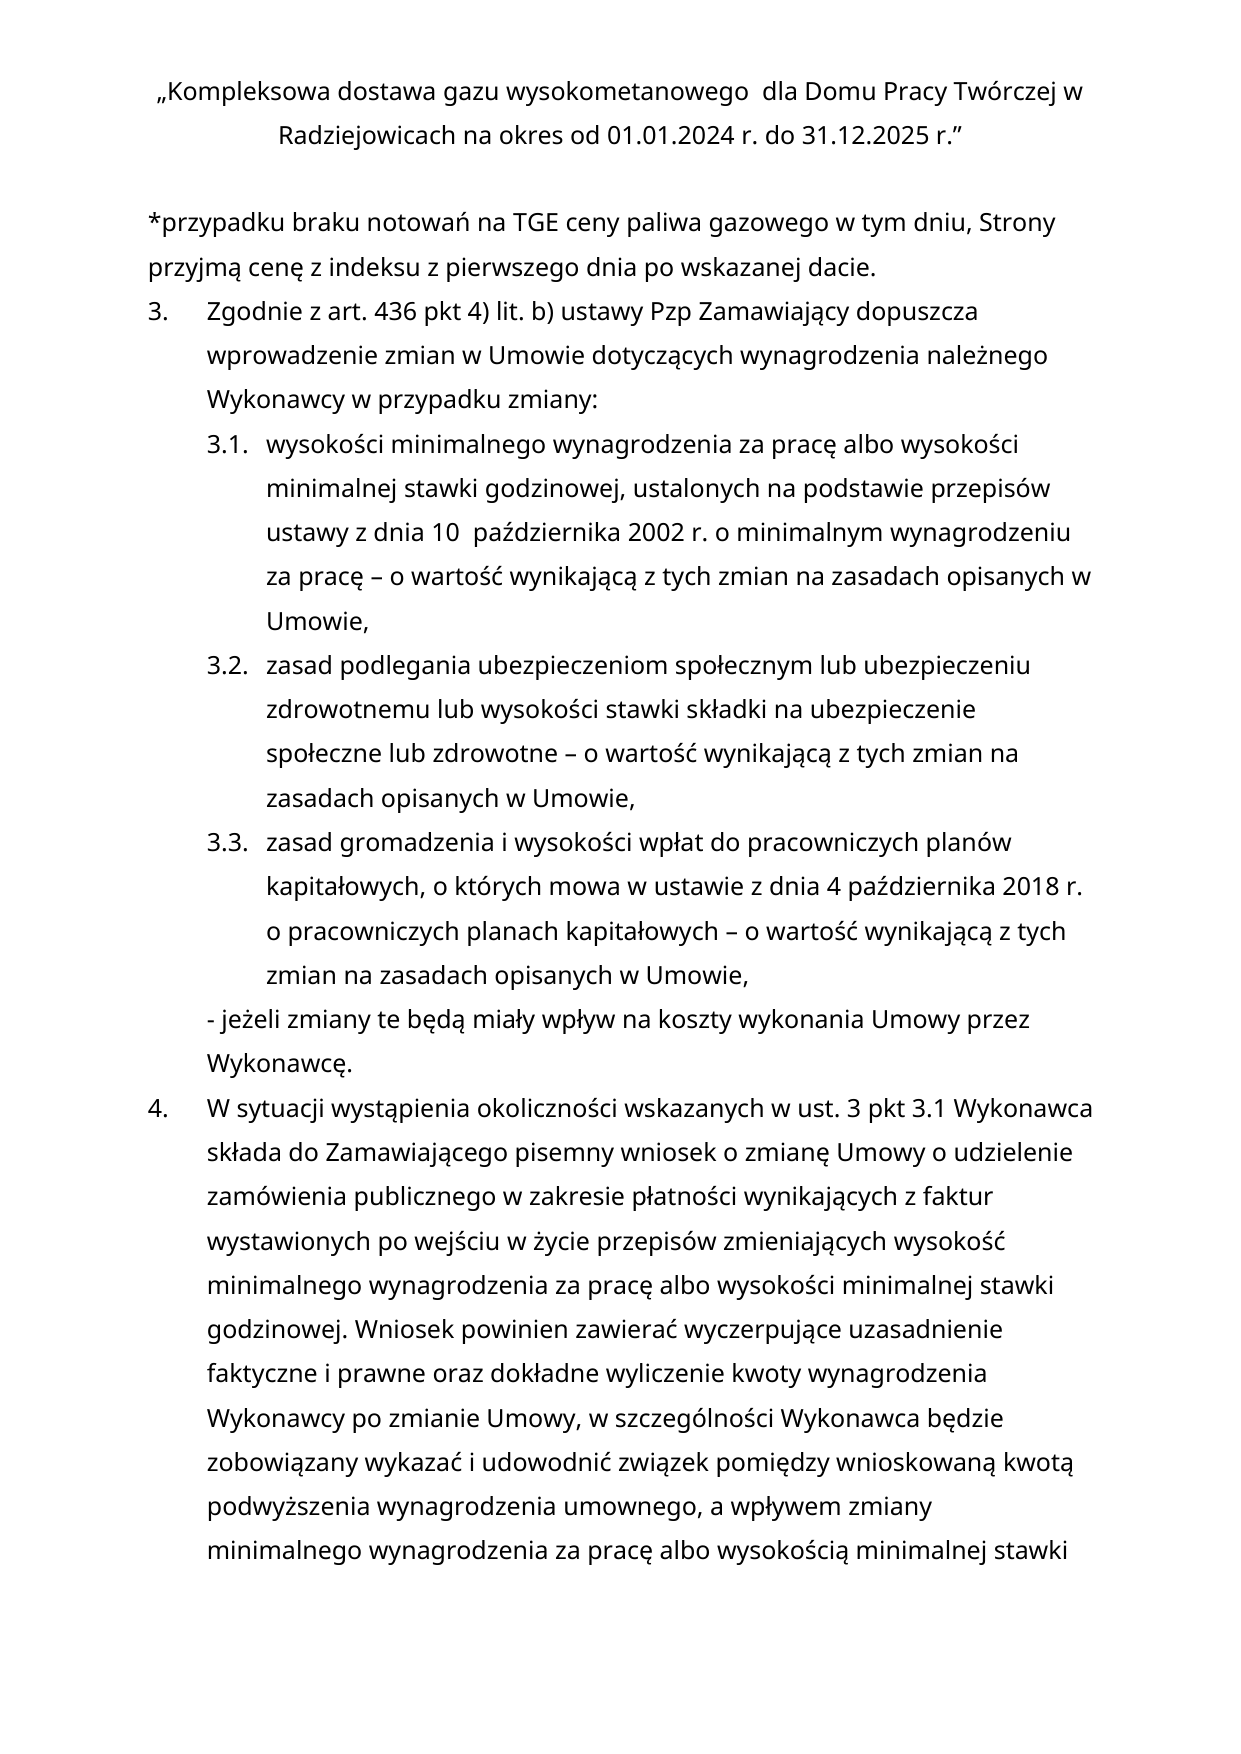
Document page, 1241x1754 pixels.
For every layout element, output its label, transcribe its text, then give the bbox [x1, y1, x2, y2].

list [148, 1090, 1094, 1567]
text *przypadku braku notowań na TGE ceny paliwa gazowego w tym dniu, Strony przyjmą cenę z indeksu z pierwszego dnia po wskazanej dacie. [148, 205, 1094, 283]
list zasad gromadzenia i wysokości wpłat do pracowniczych planów kapitałowych, o których mowa w ustawie z dnia 4 października 2018 r. o pracowniczych planach kapitałowych – o wartość wynikającą z tych zmian na zasadach opisanych w Umowie, [207, 825, 1094, 992]
list zasad podlegania ubezpieczeniom społecznym lub ubezpieczeniu zdrowotnemu lub wysokości stawki składki na ubezpieczenie społeczne lub zdrowotne – o wartość wynikającą z tych zmian na zasadach opisanych w Umowie, [207, 648, 1094, 814]
list wysokości minimalnego wynagrodzenia za pracę albo wysokości minimalnej stawki godzinowej, ustalonych na podstawie przepisów ustawy z dnia 10 października 2002 r. o minimalnym wynagrodzeniu za pracę – o wartość wynikającą z tych zmian na zasadach opisanych w Umowie, [207, 426, 1094, 637]
text - jeżeli zmiany te będą miały wpływ na koszty wykonania Umowy przez Wykonawcę. [207, 1002, 1094, 1080]
list Zgodnie z art. 436 pkt 4) lit. b) ustawy Pzp Zamawiający dopuszcza wprowadzenie zmian w Umowie dotyczących wynagrodzenia należnego Wykonawcy w przypadku zmiany: [148, 293, 1094, 416]
